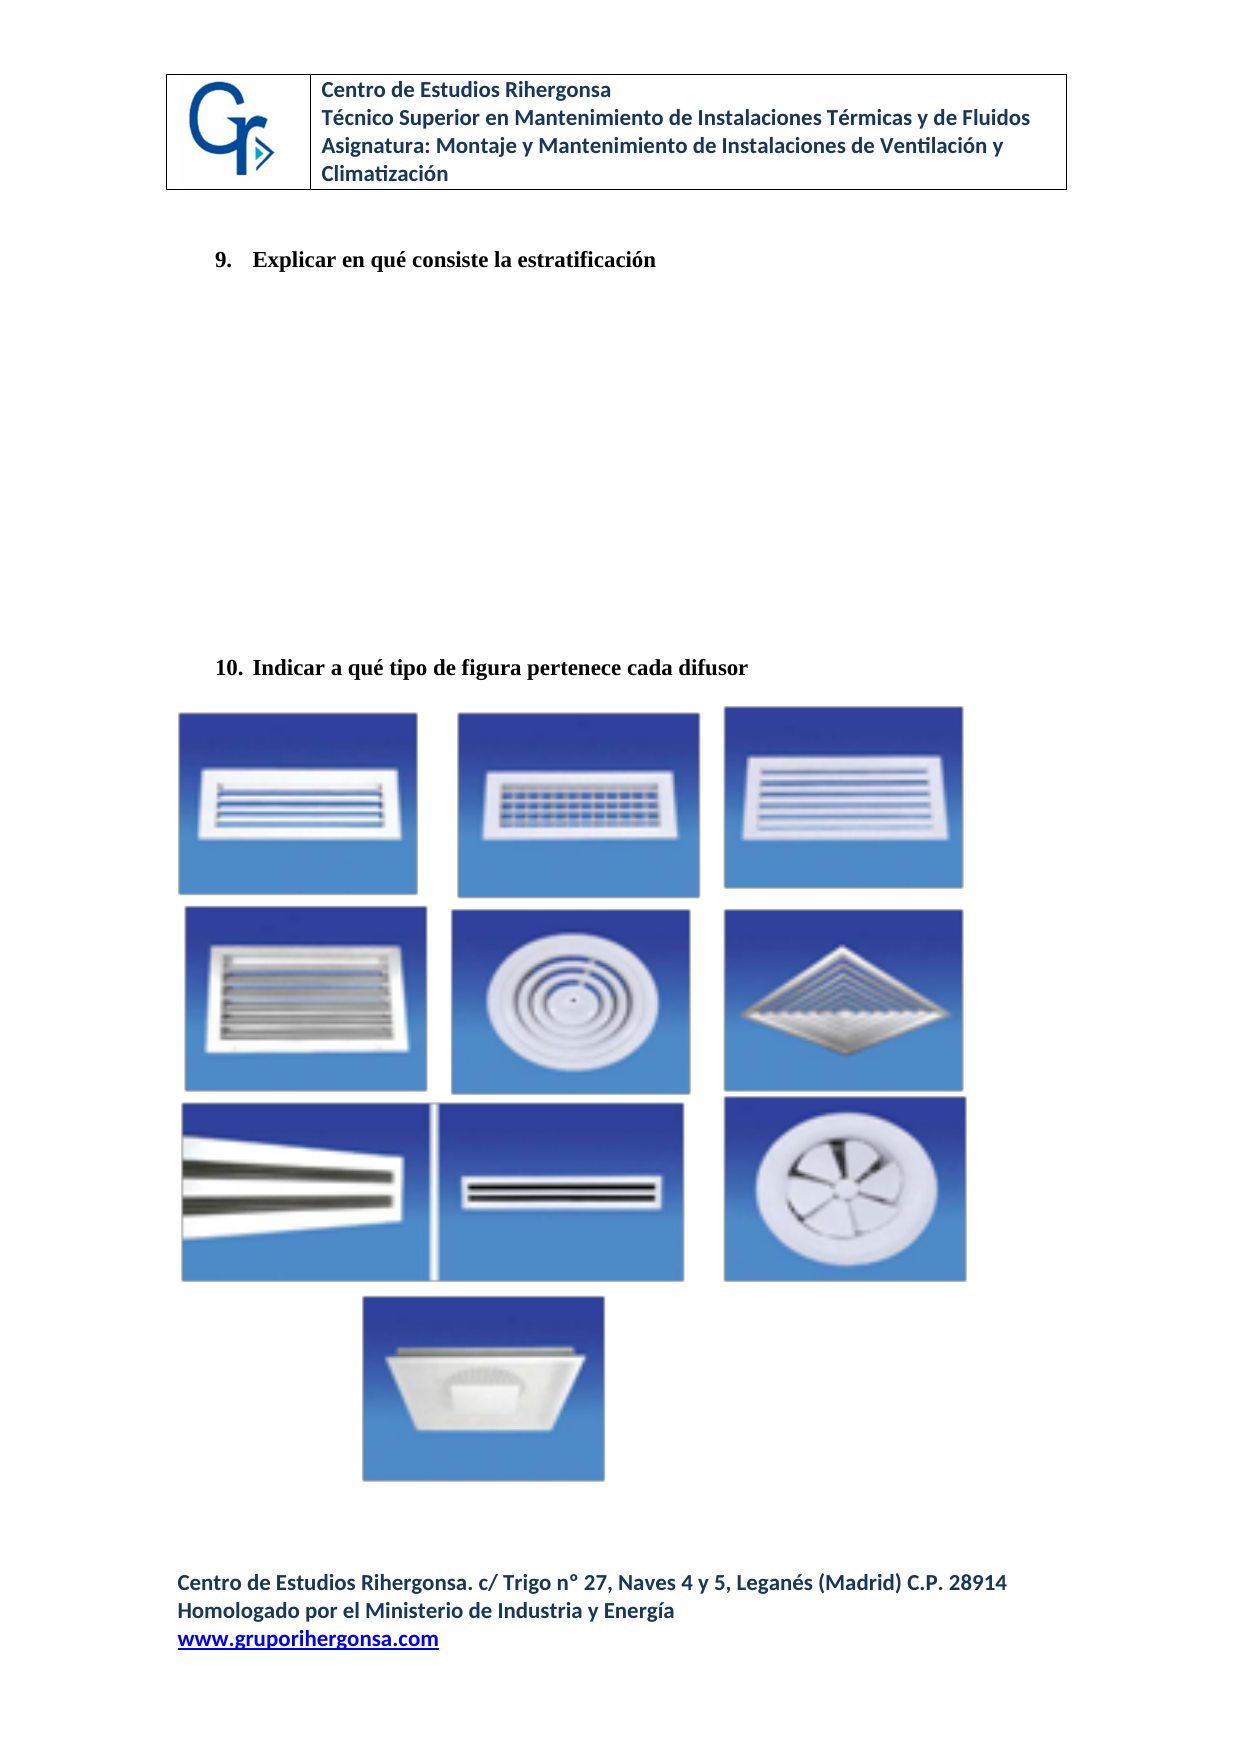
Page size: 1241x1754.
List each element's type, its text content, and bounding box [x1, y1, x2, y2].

list Explicar en qué consiste la estratificación [215, 246, 1063, 272]
picture [179, 77, 289, 187]
picture [177, 705, 970, 1485]
list Indicar a qué tipo de figura pertenece cada difusor [215, 654, 1063, 680]
